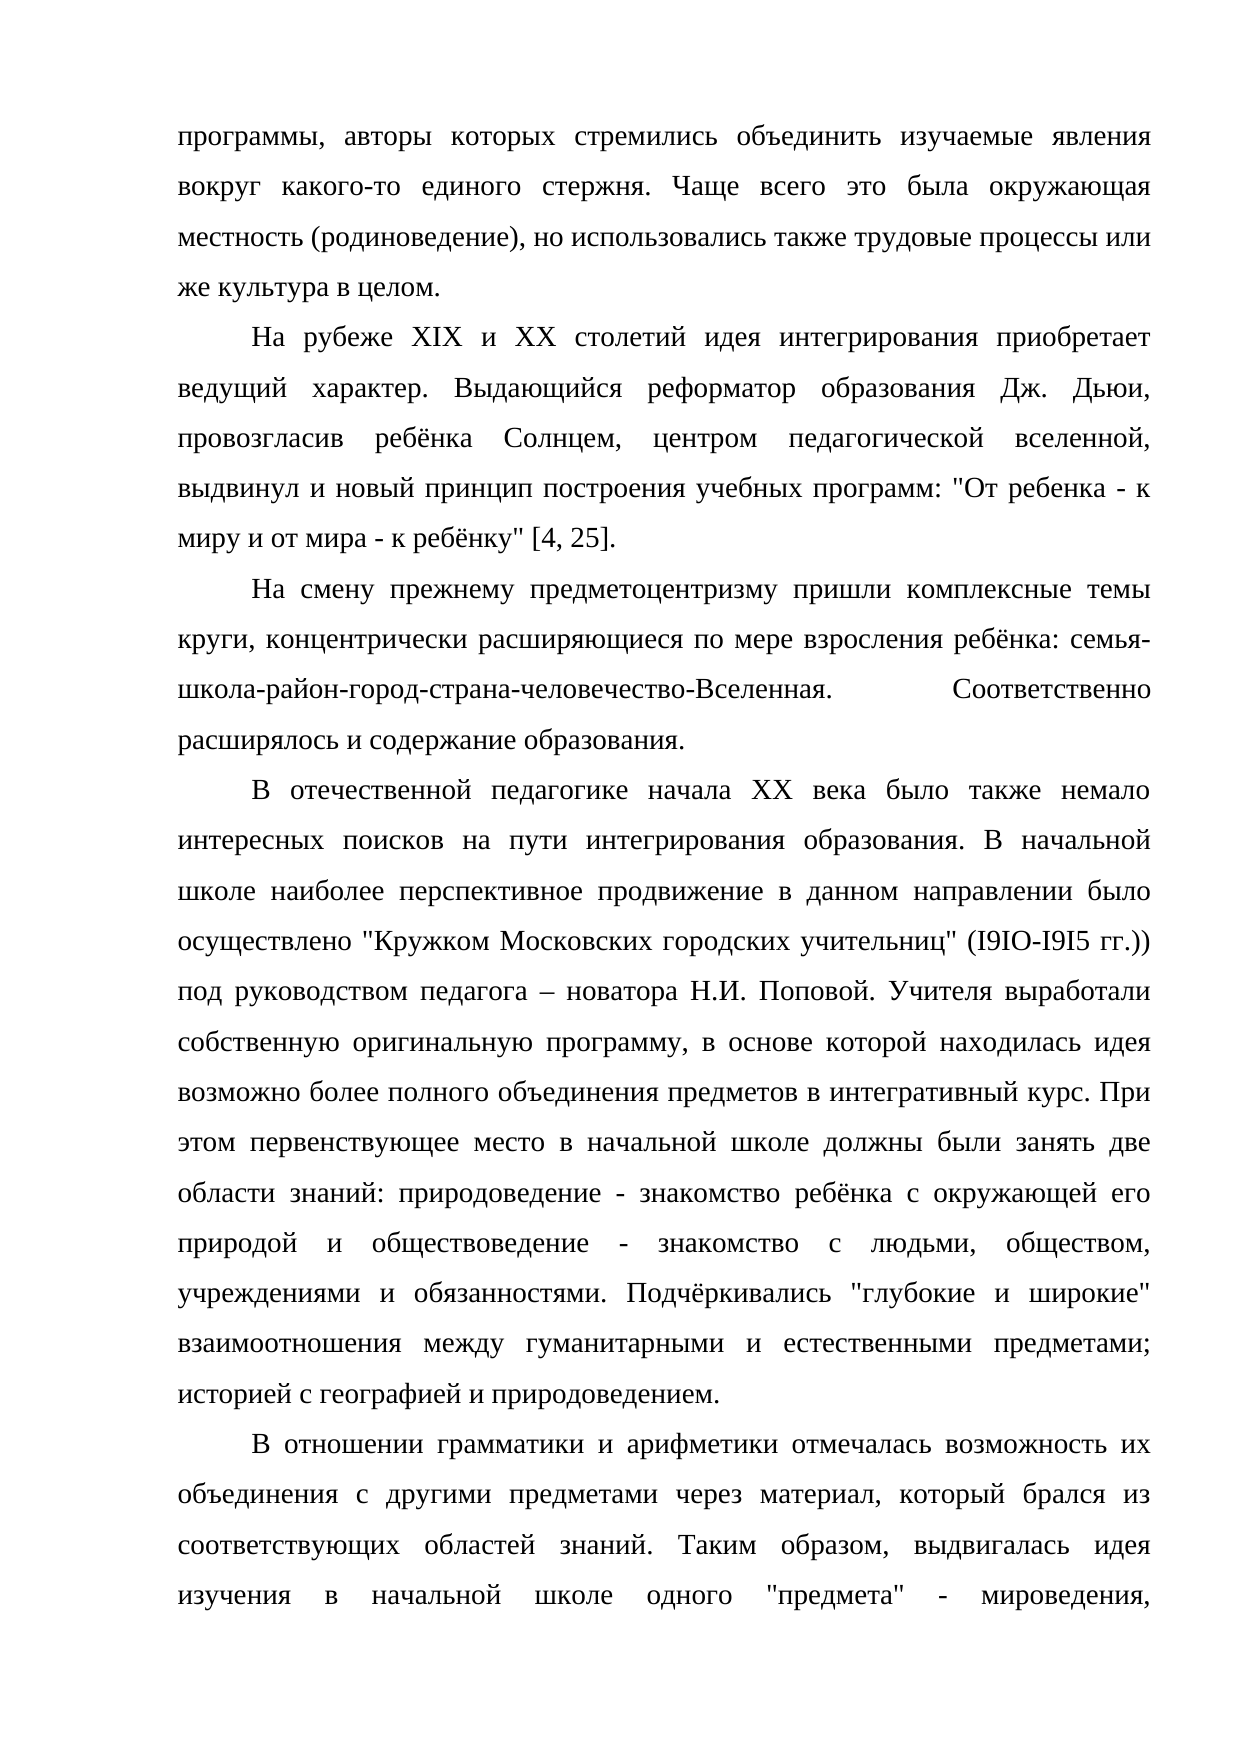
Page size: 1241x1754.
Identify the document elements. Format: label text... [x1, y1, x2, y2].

text На смену прежнему предметоцентризму пришли комплексные темы круги, концентрически расширяющиеся по мере взросления ребёнка: семья-школа-район-город-страна-человечество-Вселенная. Соответственно расширялось и содержание образования. [177, 571, 1152, 755]
text На рубеже XIX и XX столетий идея интегрирования приобретает ведущий характер. Выдающийся реформатор образования Дж. Дьюи, провозгласив ребёнка Солнцем, центром педагогической вселенной, выдвинул и новый принцип построения учебных программ: "От ребенка - к миру и от мира - к ребёнку" [4, 25]. [177, 319, 1152, 554]
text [177, 1426, 1152, 1611]
text В отечественной педагогике начала XX века было также немало интересных поисков на пути интегрирования образования. В начальной школе наиболее перспективное продвижение в данном направлении было осуществлено "Кружком Московских городских учительниц" (I9IO-I9I5 гг.)) под руководством педагога – новатора Н.И. Поповой. Учителя выработали собственную оригинальную программу, в основе которой находилась идея возможно более полного объединения предметов в интегративный курс. При этом первенствующее место в начальной школе должны были занять две области знаний: природоведение - знакомство ребёнка с окружающей его природой и обществоведение - знакомство с людьми, обществом, учреждениями и обязанностями. Подчёркивались "глубокие и широкие" взаимоотношения между гуманитарными и естественными предметами; историей с географией и природоведением. [177, 772, 1152, 1409]
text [177, 118, 1152, 303]
